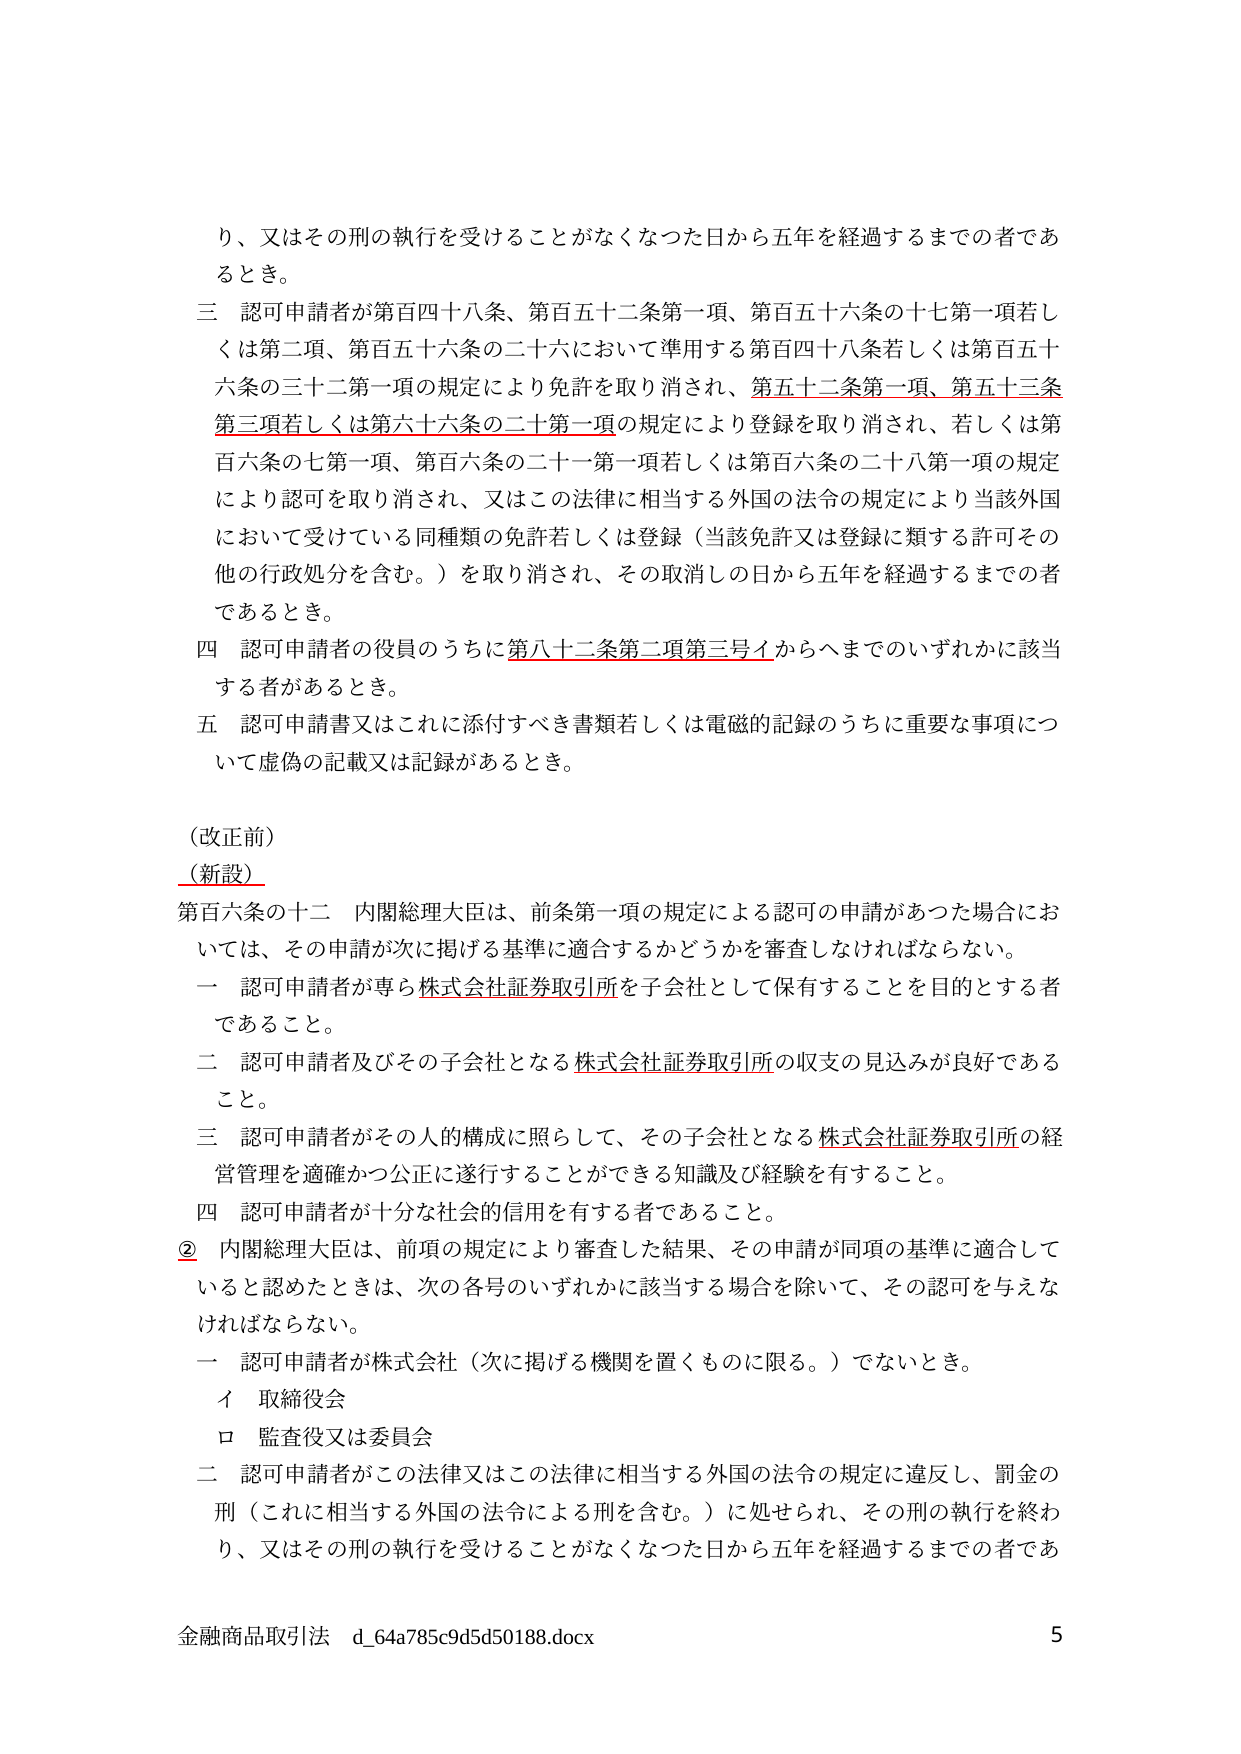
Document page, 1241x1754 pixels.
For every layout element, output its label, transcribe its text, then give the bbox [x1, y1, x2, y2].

text 一 認可申請者が株式会社（次に掲げる機関を置くものに限る。）でないとき。 [196, 1342, 1063, 1379]
text イ 取締役会 [215, 1379, 1063, 1417]
text 二 認可申請者及びその子会社となる株式会社証券取引所の収支の見込みが良好であること。 [196, 1042, 1063, 1117]
text 四 認可申請者の役員のうちに第八十二条第二項第三号イからヘまでのいずれかに該当する者があるとき。 [196, 629, 1063, 704]
text 第百六条の十二 内閣総理大臣は、前条第一項の規定による認可の申請があつた場合においては、その申請が次に掲げる基準に適合するかどうかを審査しなければならない。 [177, 892, 1063, 967]
text ② 内閣総理大臣は、前項の規定により審査した結果、その申請が同項の基準に適合していると認めたときは、次の各号のいずれかに該当する場合を除いて、その認可を与えなければならない。 [177, 1229, 1063, 1342]
text （新設） [177, 854, 1063, 892]
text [196, 1454, 1063, 1567]
text 三 認可申請者がその人的構成に照らして、その子会社となる株式会社証券取引所の経営管理を適確かつ公正に遂行することができる知識及び経験を有すること。 [196, 1117, 1063, 1192]
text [196, 217, 1063, 292]
text （改正前） [177, 817, 1063, 854]
text 三 認可申請者が第百四十八条、第百五十二条第一項、第百五十六条の十七第一項若しくは第二項、第百五十六条の二十六において準用する第百四十八条若しくは第百五十六条の三十二第一項の規定により免許を取り消され、第五十二条第一項、第五十三条第三項若しくは第六十六条の二十第一項の規定により登録を取り消され、若しくは第百六条の七第一項、第百六条の二十一第一項若しくは第百六条の二十八第一項の規定により認可を取り消され、又はこの法律に相当する外国の法令の規定により当該外国において受けている同種類の免許若しくは登録（当該免許又は登録に類する許可その他の行政処分を含む。）を取り消され、その取消しの日から五年を経過するまでの者であるとき。 [196, 292, 1063, 629]
text 一 認可申請者が専ら株式会社証券取引所を子会社として保有することを目的とする者であること。 [196, 967, 1063, 1042]
text ロ 監査役又は委員会 [215, 1417, 1063, 1454]
text 五 認可申請書又はこれに添付すべき書類若しくは電磁的記録のうちに重要な事項について虚偽の記載又は記録があるとき。 [196, 704, 1063, 779]
text 四 認可申請者が十分な社会的信用を有する者であること。 [196, 1192, 1063, 1229]
